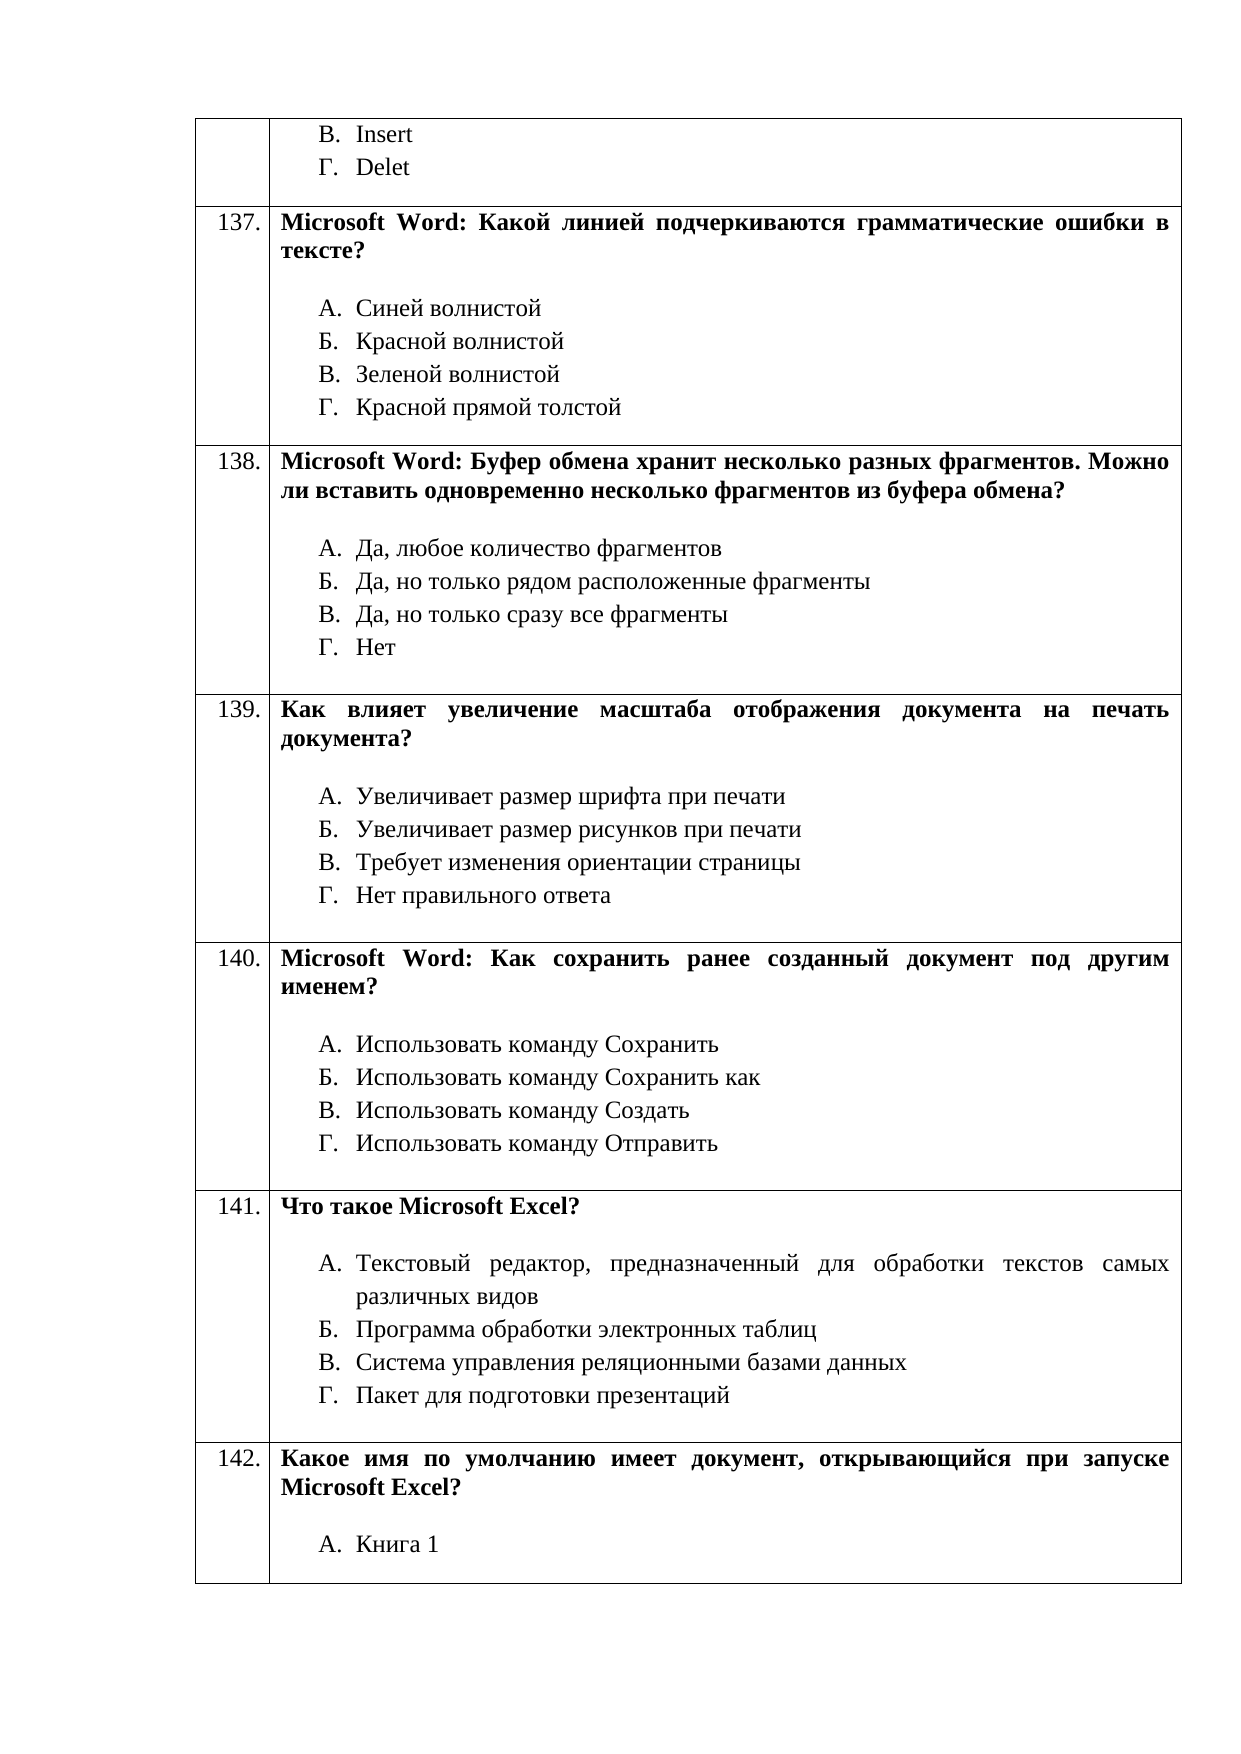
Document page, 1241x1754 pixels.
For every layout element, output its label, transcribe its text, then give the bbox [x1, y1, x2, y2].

table_cell Microsoft Word: Какой линией подчеркиваются грамматические ошибки в тексте? Синей волнистой Красной волнистой Зеленой волнистой Красной прямой толстой [270, 207, 1181, 445]
table_cell Microsoft Word: Как сохранить ранее созданный документ под другим именем? Использовать команду Сохранить Использовать команду Сохранить как Использовать команду Создать Использовать команду Отправить [270, 943, 1181, 1190]
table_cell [270, 1443, 1181, 1583]
table_cell [196, 695, 269, 942]
table_cell [196, 207, 269, 445]
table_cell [270, 119, 1181, 206]
table_cell [196, 1443, 269, 1583]
table_cell [196, 446, 269, 693]
table_cell Microsoft Word: Буфер обмена хранит несколько разных фрагментов. Можно ли вставить одновременно несколько фрагментов из буфера обмена? Да, любое количество фрагментов Да, но только рядом расположенные фрагменты Да, но только сразу все фрагменты Нет [270, 446, 1181, 693]
table_cell [196, 943, 269, 1190]
table_cell Что такое Microsoft Excel? Текстовый редактор, предназначенный для обработки текстов самых различных видов Программа обработки электронных таблиц Система управления реляционными базами данных Пакет для подготовки презентаций [270, 1191, 1181, 1442]
table_cell [196, 119, 269, 206]
table_cell Как влияет увеличение масштаба отображения документа на печать документа? Увеличивает размер шрифта при печати Увеличивает размер рисунков при печати Требует изменения ориентации страницы Нет правильного ответа [270, 695, 1181, 942]
table_cell [196, 1191, 269, 1442]
